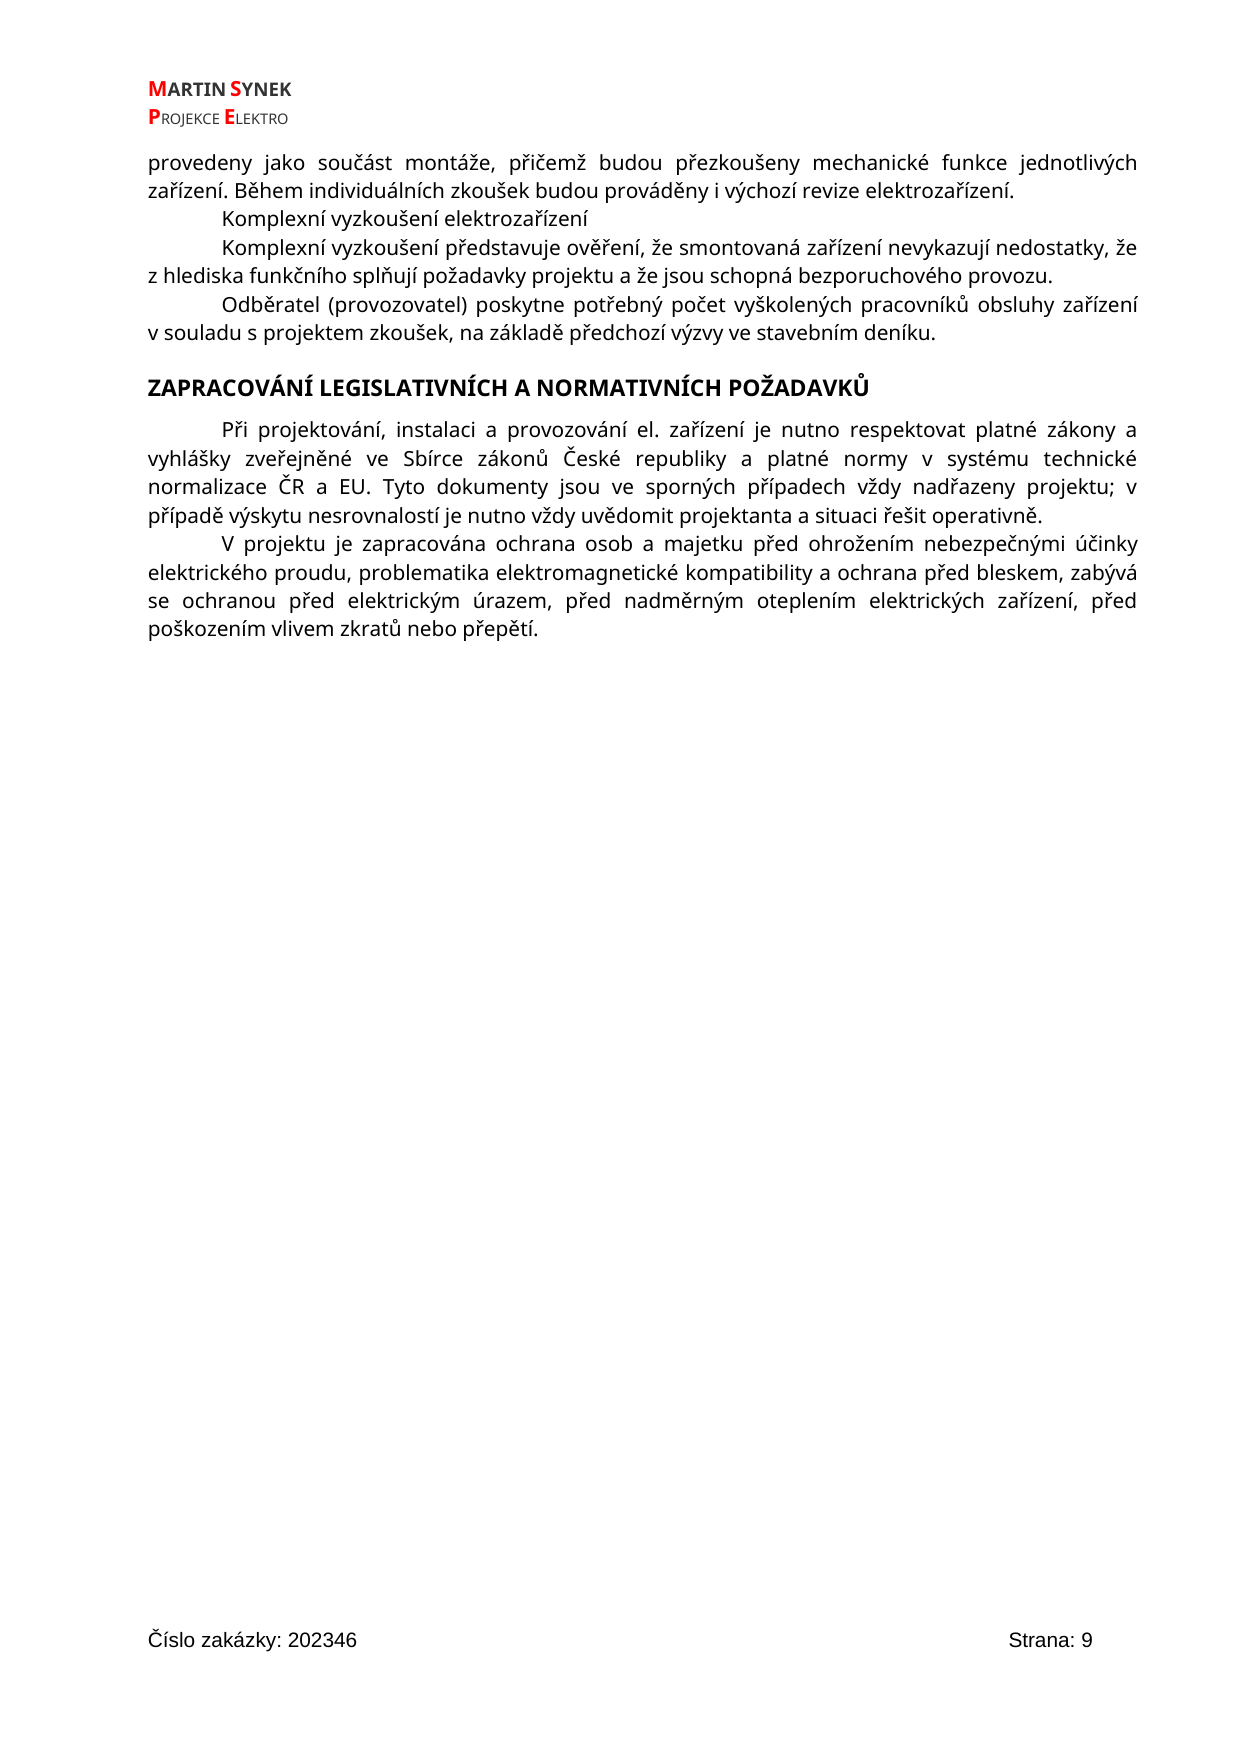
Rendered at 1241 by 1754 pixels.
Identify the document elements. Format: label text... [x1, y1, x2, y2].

text Odběratel (provozovatel) poskytne potřebný počet vyškolených pracovníků obsluhy zařízení v souladu s projektem zkoušek, na základě předchozí výzvy ve stavebním deníku. [148, 290, 1139, 347]
text ZAPRACOVÁNÍ LEGISLATIVNÍCH A NORMATIVNÍCH POŽADAVKŮ [148, 372, 1139, 403]
text Komplexní vyzkoušení představuje ověření, že smontovaná zařízení nevykazují nedostatky, že z hlediska funkčního splňují požadavky projektu a že jsou schopná bezporuchového provozu. [148, 233, 1139, 290]
text V projektu je zapracována ochrana osob a majetku před ohrožením nebezpečnými účinky elektrického proudu, problematika elektromagnetické kompatibility a ochrana před bleskem, zabývá se ochranou před elektrickým úrazem, před nadměrným oteplením elektrických zařízení, před poškozením vlivem zkratů nebo přepětí. [148, 529, 1139, 643]
text Při projektování, instalaci a provozování el. zařízení je nutno respektovat platné zákony a vyhlášky zveřejněné ve Sbírce zákonů České republiky a platné normy v systému technické normalizace ČR a EU. Tyto dokumenty jsou ve sporných případech vždy nadřazeny projektu; v případě výskytu nesrovnalostí je nutno vždy uvědomit projektanta a situaci řešit operativně. [148, 416, 1139, 529]
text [148, 148, 1139, 204]
text Komplexní vyzkoušení elektrozařízení [148, 204, 1139, 233]
